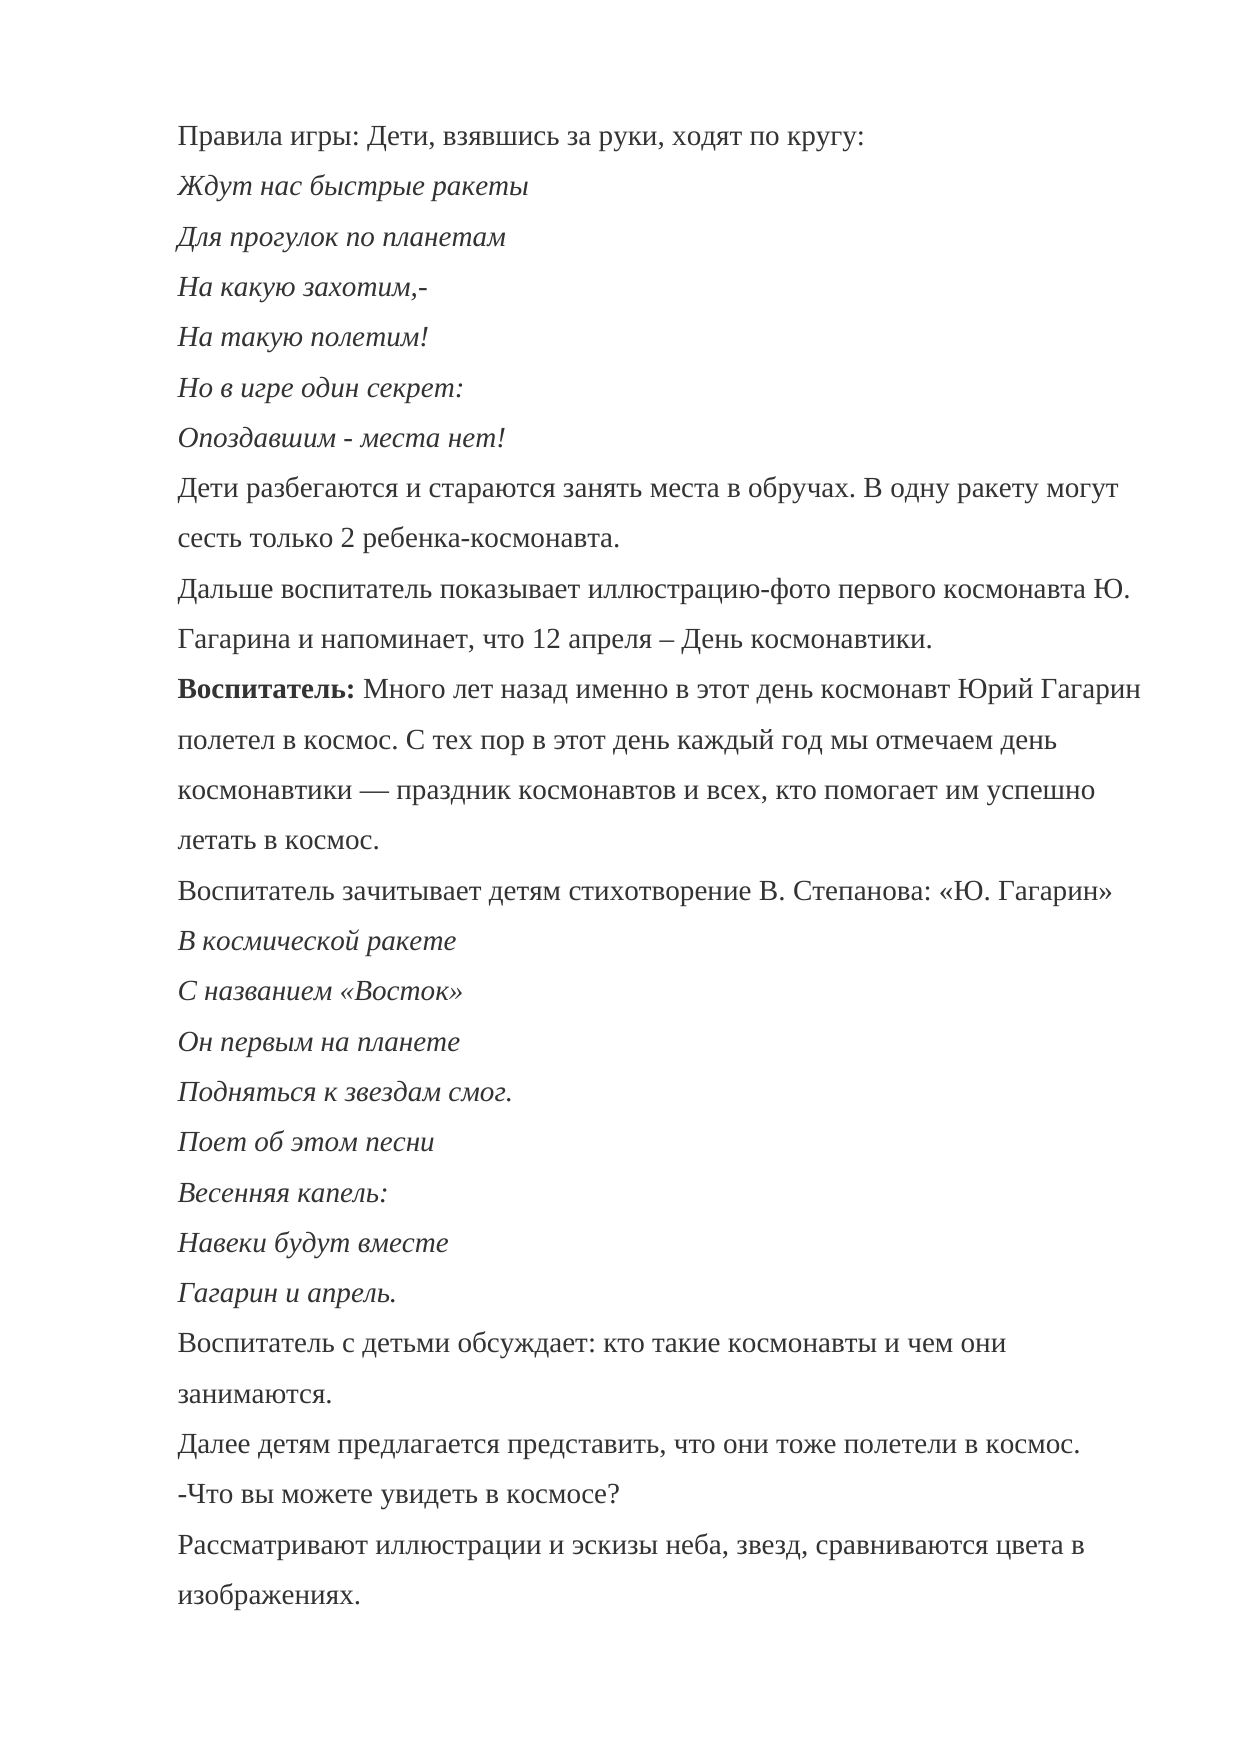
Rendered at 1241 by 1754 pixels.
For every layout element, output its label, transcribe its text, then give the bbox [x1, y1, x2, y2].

text С названием «Восток» [177, 973, 1152, 1007]
text Навеки будут вместе [177, 1225, 1152, 1258]
text Воспитатель с детьми обсуждает: кто такие космонавты и чем они занимаются. [177, 1326, 1152, 1409]
text Рассматривают иллюстрации и эскизы неба, звезд, сравниваются цвета в изображениях. [177, 1527, 1152, 1611]
text Дети разбегаются и стараются занять места в обручах. В одну ракету могут сесть только 2 ребенка-космонавта. [177, 470, 1152, 554]
text Ждут нас быстрые ракеты [177, 168, 1152, 202]
text В космической ракете [177, 923, 1152, 957]
text Гагарин и апрель. [177, 1275, 1152, 1309]
text Но в игре один секрет: [177, 370, 1152, 403]
text Воспитатель: Много лет назад именно в этот день космонавт Юрий Гагарин полетел в космос. С тех пор в этот день каждый год мы отмечаем день космонавтики — праздник космонавтов и всех, кто помогает им успешно летать в космос. [177, 672, 1152, 856]
text Подняться к звездам смог. [177, 1074, 1152, 1108]
text Далее детям предлагается представить, что они тоже полетели в космос. [177, 1426, 1152, 1460]
text Опоздавшим - места нет! [177, 420, 1152, 453]
text Он первым на планете [177, 1024, 1152, 1057]
text На такую полетим! [177, 319, 1152, 353]
text Поет об этом песни [177, 1124, 1152, 1158]
text Правила игры: Дети, взявшись за руки, ходят по кругу: [177, 118, 1152, 152]
text Для прогулок по планетам [177, 219, 1152, 252]
text -Что вы можете увидеть в космосе? [177, 1477, 1152, 1510]
text Воспитатель зачитывает детям стихотворение В. Степанова: «Ю. Гагарин» [177, 873, 1152, 906]
text На какую захотим,- [177, 269, 1152, 303]
text Весенняя капель: [177, 1175, 1152, 1208]
text Дальше воспитатель показывает иллюстрацию-фото первого космонавта Ю. Гагарина и напоминает, что 12 апреля – День космонавтики. [177, 571, 1152, 655]
